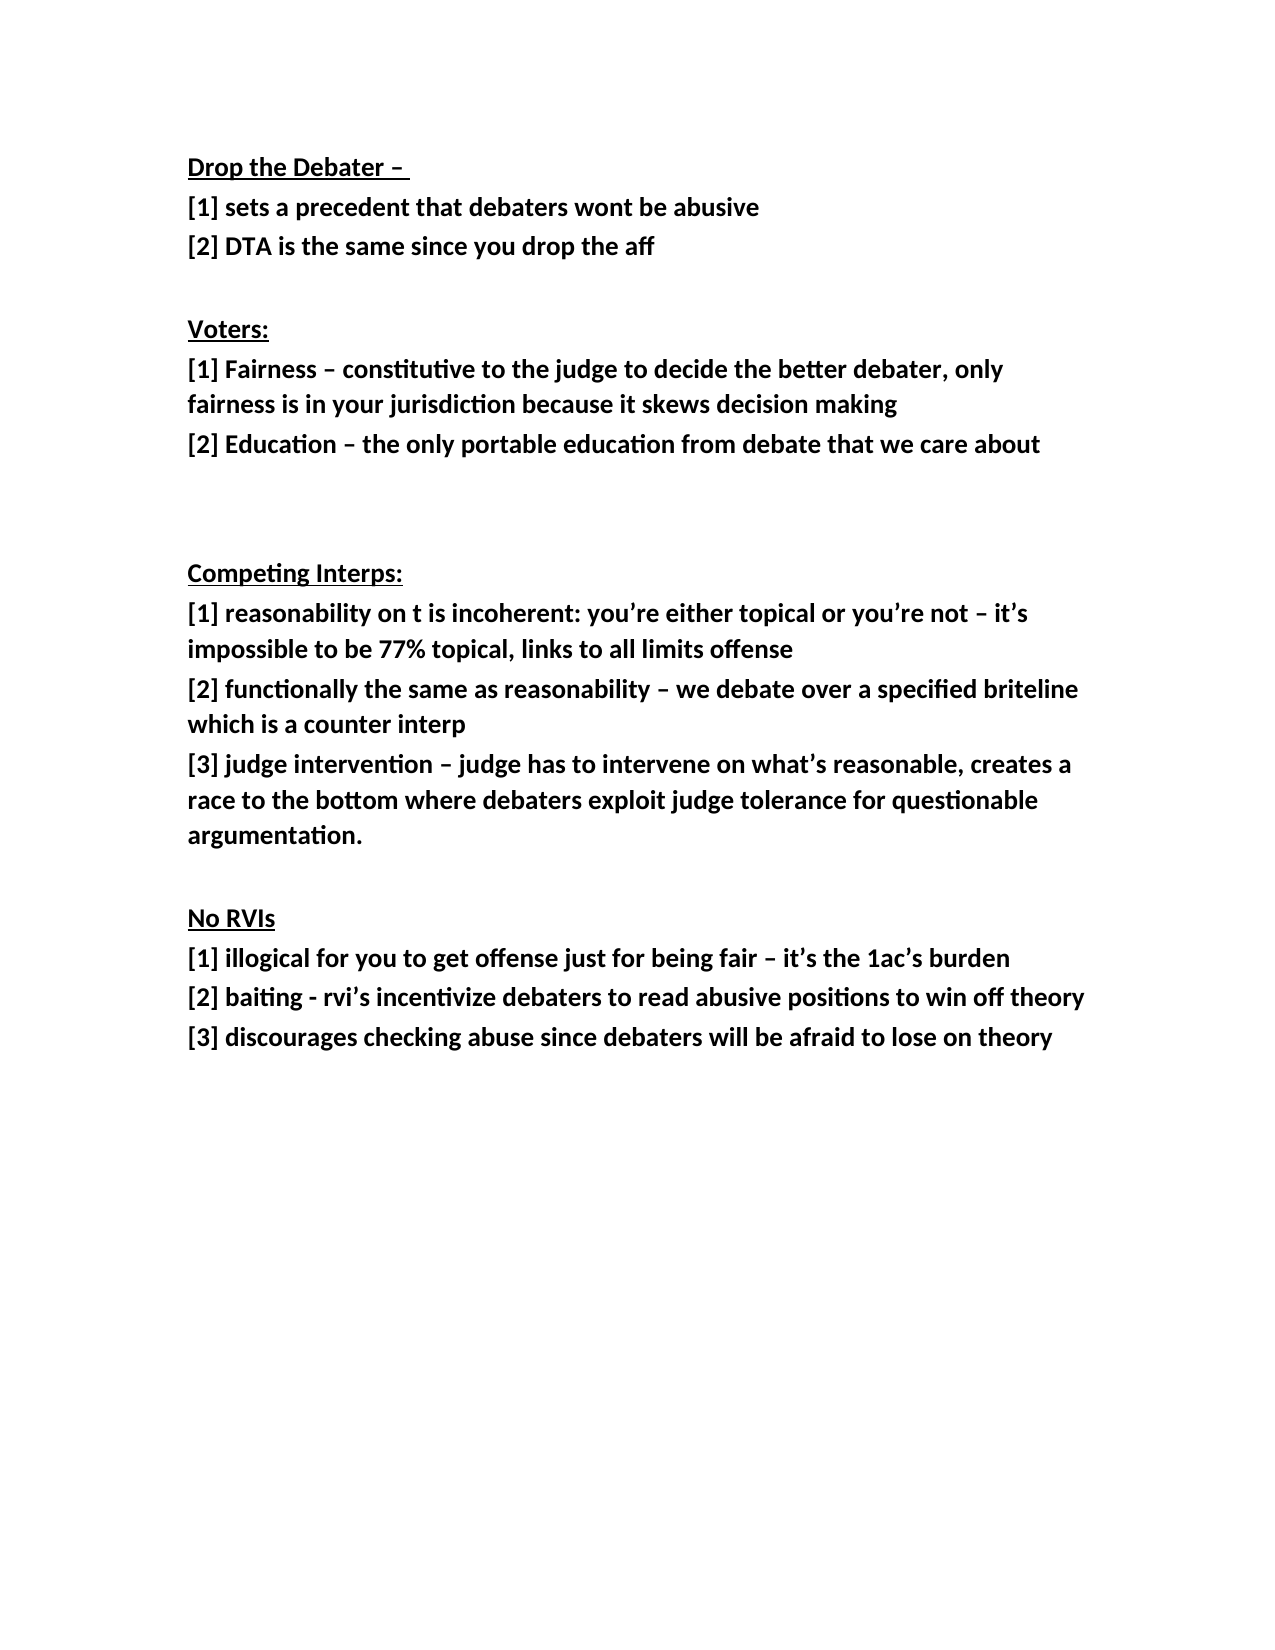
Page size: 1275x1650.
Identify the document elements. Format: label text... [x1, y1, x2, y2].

subtitle [1] reasonability on t is incoherent: you’re either topical or you’re not – it’s impossible to be 77% topical, links to all limits offense [187, 596, 1087, 665]
subtitle [2] DTA is the same since you drop the aff [187, 229, 1087, 263]
subtitle Competing Interps: [187, 557, 1087, 590]
subtitle No RVIs [187, 901, 1087, 934]
subtitle [2] functionally the same as reasonability – we debate over a specified briteline which is a counter interp [187, 672, 1087, 741]
subtitle [3] judge intervention – judge has to intervene on what’s reasonable, creates a race to the bottom where debaters exploit judge tolerance for questionable argumentation. [187, 747, 1087, 852]
subtitle [1] sets a precedent that debaters wont be abusive [187, 190, 1087, 223]
subtitle Voters: [187, 312, 1087, 345]
subtitle [2] baiting - rvi’s incentivize debaters to read abusive positions to win off theory [187, 981, 1087, 1014]
subtitle [1] illogical for you to get offense just for being fair – it’s the 1ac’s burden [187, 941, 1087, 974]
subtitle [3] discourages checking abuse since debaters will be afraid to lose on theory [187, 1020, 1087, 1053]
subtitle [2] Education – the only portable education from debate that we care about [187, 427, 1087, 460]
subtitle Drop the Debater – [187, 150, 1087, 183]
subtitle [1] Fairness – constitutive to the judge to decide the better debater, only fairness is in your jurisdiction because it skews decision making [187, 352, 1087, 421]
